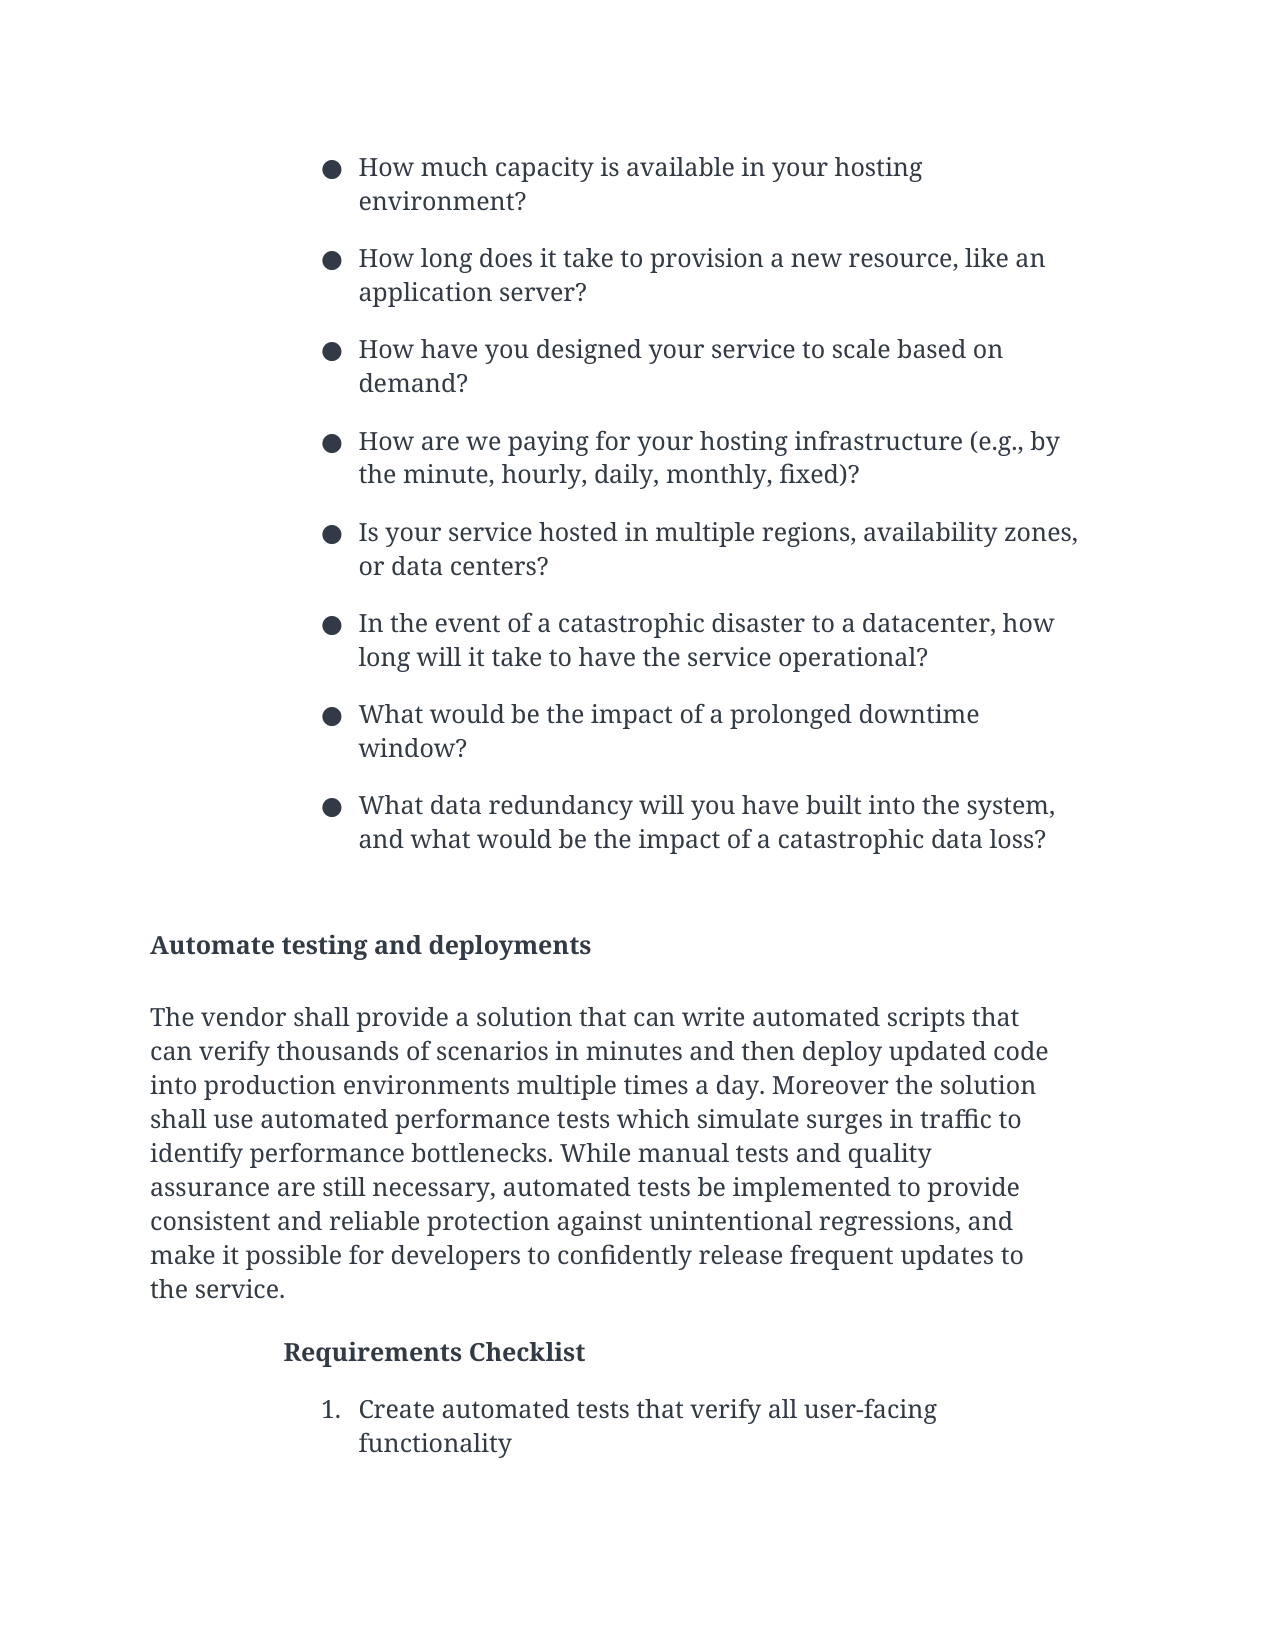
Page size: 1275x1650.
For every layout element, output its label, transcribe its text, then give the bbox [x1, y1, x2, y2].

subtitle Automate testing and deployments [150, 928, 1056, 962]
list How are we paying for your hosting infrastructure (e.g., by the minute, hourly, daily, monthly, fixed)? [321, 423, 1087, 491]
list Is your service hosted in multiple regions, availability zones, or data centers? [321, 514, 1087, 582]
list How have you designed your service to scale based on demand? [321, 332, 1087, 400]
list Create automated tests that verify all user-facing functionality [321, 1392, 1056, 1460]
list In the event of a catastrophic disaster to a datacenter, how long will it take to have the service operational? [321, 605, 1087, 673]
list What would be the impact of a prolonged downtime window? [321, 696, 1087, 764]
list How much capacity is available in your hosting environment? [321, 150, 1087, 218]
subtitle Requirements Checklist [283, 1335, 1056, 1369]
text The vendor shall provide a solution that can write automated scripts that can verify thousands of scenarios in minutes and then deploy updated code into production environments multiple times a day. Moreover the solution shall use automated performance tests which simulate surges in traffic to identify performance bottlenecks. While manual tests and quality assurance are still necessary, automated tests be implemented to provide consistent and reliable protection against unintentional regressions, and make it possible for developers to confidently release frequent updates to the service. [150, 999, 1056, 1306]
list What data redundancy will you have built into the system, and what would be the impact of a catastrophic data loss? [321, 787, 1087, 855]
list How long does it take to provision a new resource, like an application server? [321, 241, 1087, 309]
